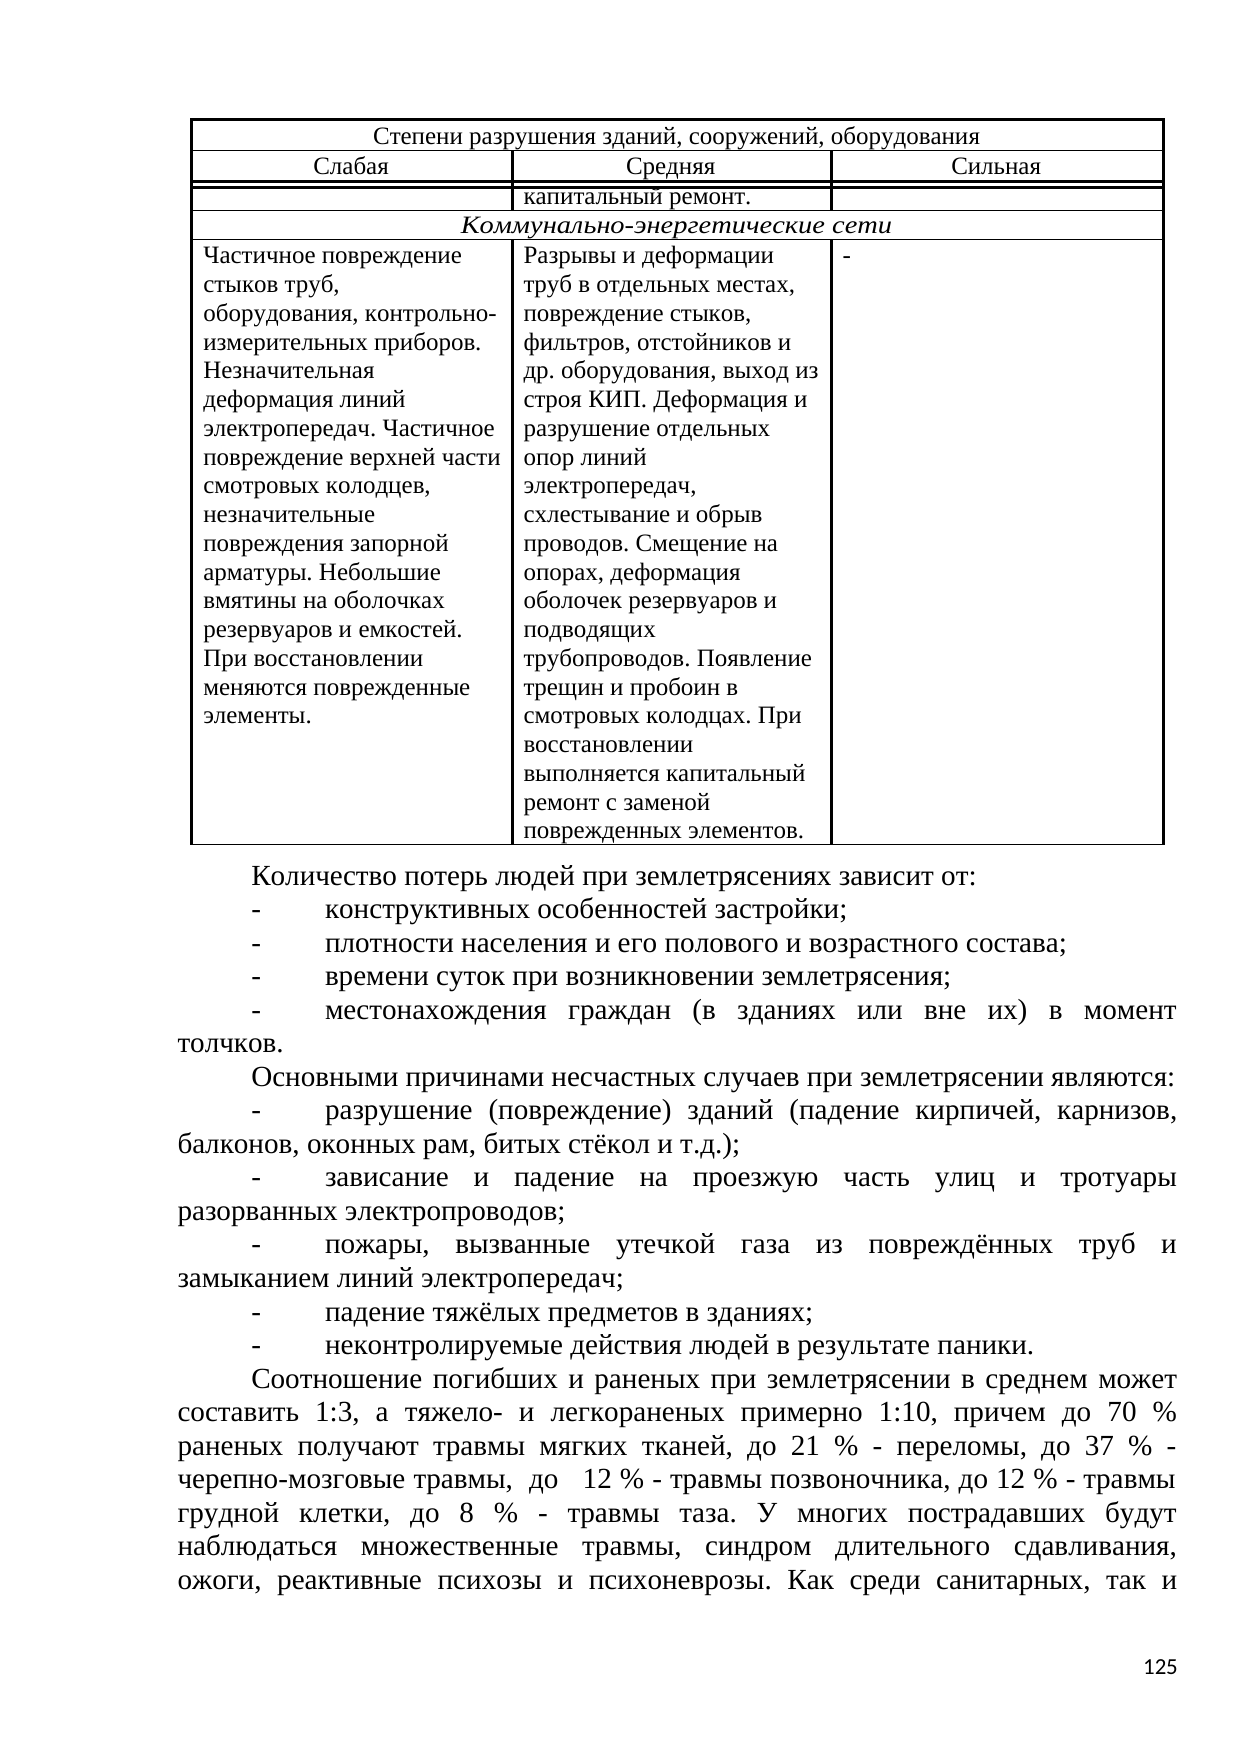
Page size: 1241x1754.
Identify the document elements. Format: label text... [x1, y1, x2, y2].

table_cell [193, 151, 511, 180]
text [177, 1361, 1178, 1596]
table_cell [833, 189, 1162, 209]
list пожары, вызванные утечкой газа из повреждённых труб и замыканием линий электропередач; [177, 1227, 1178, 1294]
list зависание и падение на проезжую часть улиц и тротуары разорванных электропроводов; [177, 1159, 1178, 1227]
list разрушение (повреждение) зданий (падение кирпичей, карнизов, балконов, оконных рам, битых стёкол и т.д.); [177, 1092, 1178, 1159]
text Количество потерь людей при землетрясениях зависит от: [177, 858, 1178, 891]
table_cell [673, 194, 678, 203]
list неконтролируемые действия людей в результате паники. [177, 1327, 1178, 1361]
list падение тяжёлых предметов в зданиях; [177, 1294, 1178, 1327]
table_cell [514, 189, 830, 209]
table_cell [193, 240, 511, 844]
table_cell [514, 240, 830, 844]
text Основными причинами несчастных случаев при землетрясении являются: [177, 1059, 1178, 1092]
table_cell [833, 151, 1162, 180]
list времени суток при возникновении землетрясения; [177, 958, 1178, 992]
list конструктивных особенностей застройки; [177, 891, 1178, 925]
list плотности населения и его полового и возрастного состава; [177, 925, 1178, 958]
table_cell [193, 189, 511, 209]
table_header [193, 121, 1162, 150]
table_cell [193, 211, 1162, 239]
list местонахождения граждан (в зданиях или вне их) в момент толчков. [177, 992, 1178, 1059]
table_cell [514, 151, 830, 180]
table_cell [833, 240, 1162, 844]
